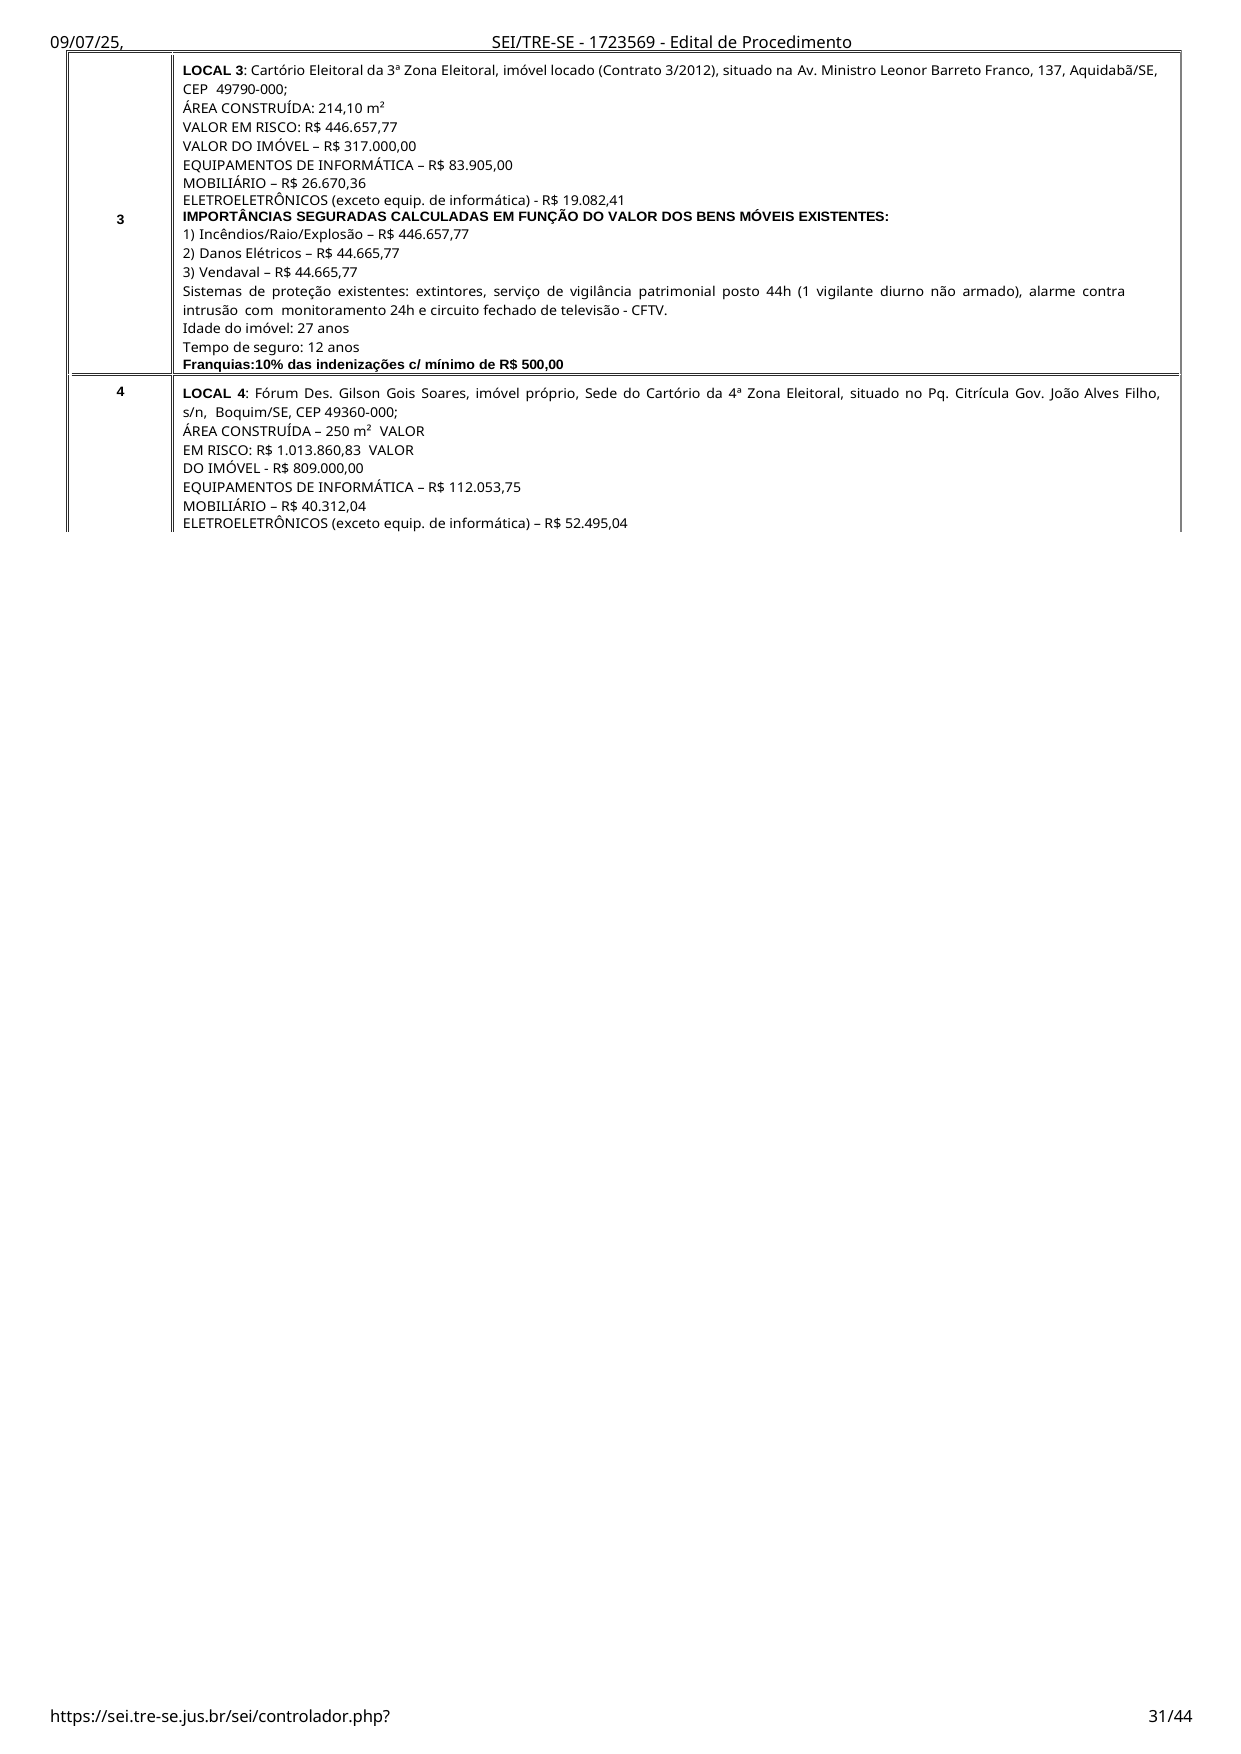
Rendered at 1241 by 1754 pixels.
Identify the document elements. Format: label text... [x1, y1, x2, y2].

table_cell 3 [68, 51, 173, 373]
table_cell LOCAL 3: Cartório Eleitoral da 3ª Zona Eleitoral, imóvel locado (Contrato 3/2012), situado na Av. Ministro Leonor Barreto Franco, 137, Aquidabã/SE, CEP 49790-000; ÁREA CONSTRUÍDA: 214,10 m² VALOR EM RISCO: R$ 446.657,77 VALOR DO IMÓVEL – R$ 317.000,00 EQUIPAMENTOS DE INFORMÁTICA – R$ 83.905,00 MOBILIÁRIO – R$ 26.670,36 ELETROELETRÔNICOS (exceto equip. de informática) - R$ 19.082,41 IMPORTÂNCIAS SEGURADAS CALCULADAS EM FUNÇÃO DO VALOR DOS BENS MÓVEIS EXISTENTES: Incêndios/Raio/Explosão – R$ 446.657,77 Danos Elétricos – R$ 44.665,77 Vendaval – R$ 44.665,77 Sistemas de proteção existentes: extintores, serviço de vigilância patrimonial posto 44h (1 vigilante diurno não armado), alarme contra intrusão com monitoramento 24h e circuito fechado de televisão - CFTV. Idade do imóvel: 27 anos Tempo de seguro: 12 anos Franquias:10% das indenizações c/ mínimo de R$ 500,00 [173, 53, 1180, 373]
table_cell 4 [68, 373, 173, 532]
table_cell LOCAL 4: Fórum Des. Gilson Gois Soares, imóvel próprio, Sede do Cartório da 4ª Zona Eleitoral, situado no Pq. Citrícula Gov. João Alves Filho, s/n, Boquim/SE, CEP 49360-000; ÁREA CONSTRUÍDA – 250 m² VALOR EM RISCO: R$ 1.013.860,83 VALOR DO IMÓVEL - R$ 809.000,00 EQUIPAMENTOS DE INFORMÁTICA – R$ 112.053,75 MOBILIÁRIO – R$ 40.312,04 ELETROELETRÔNICOS (exceto equip. de informática) – R$ 52.495,04 [173, 373, 1180, 532]
